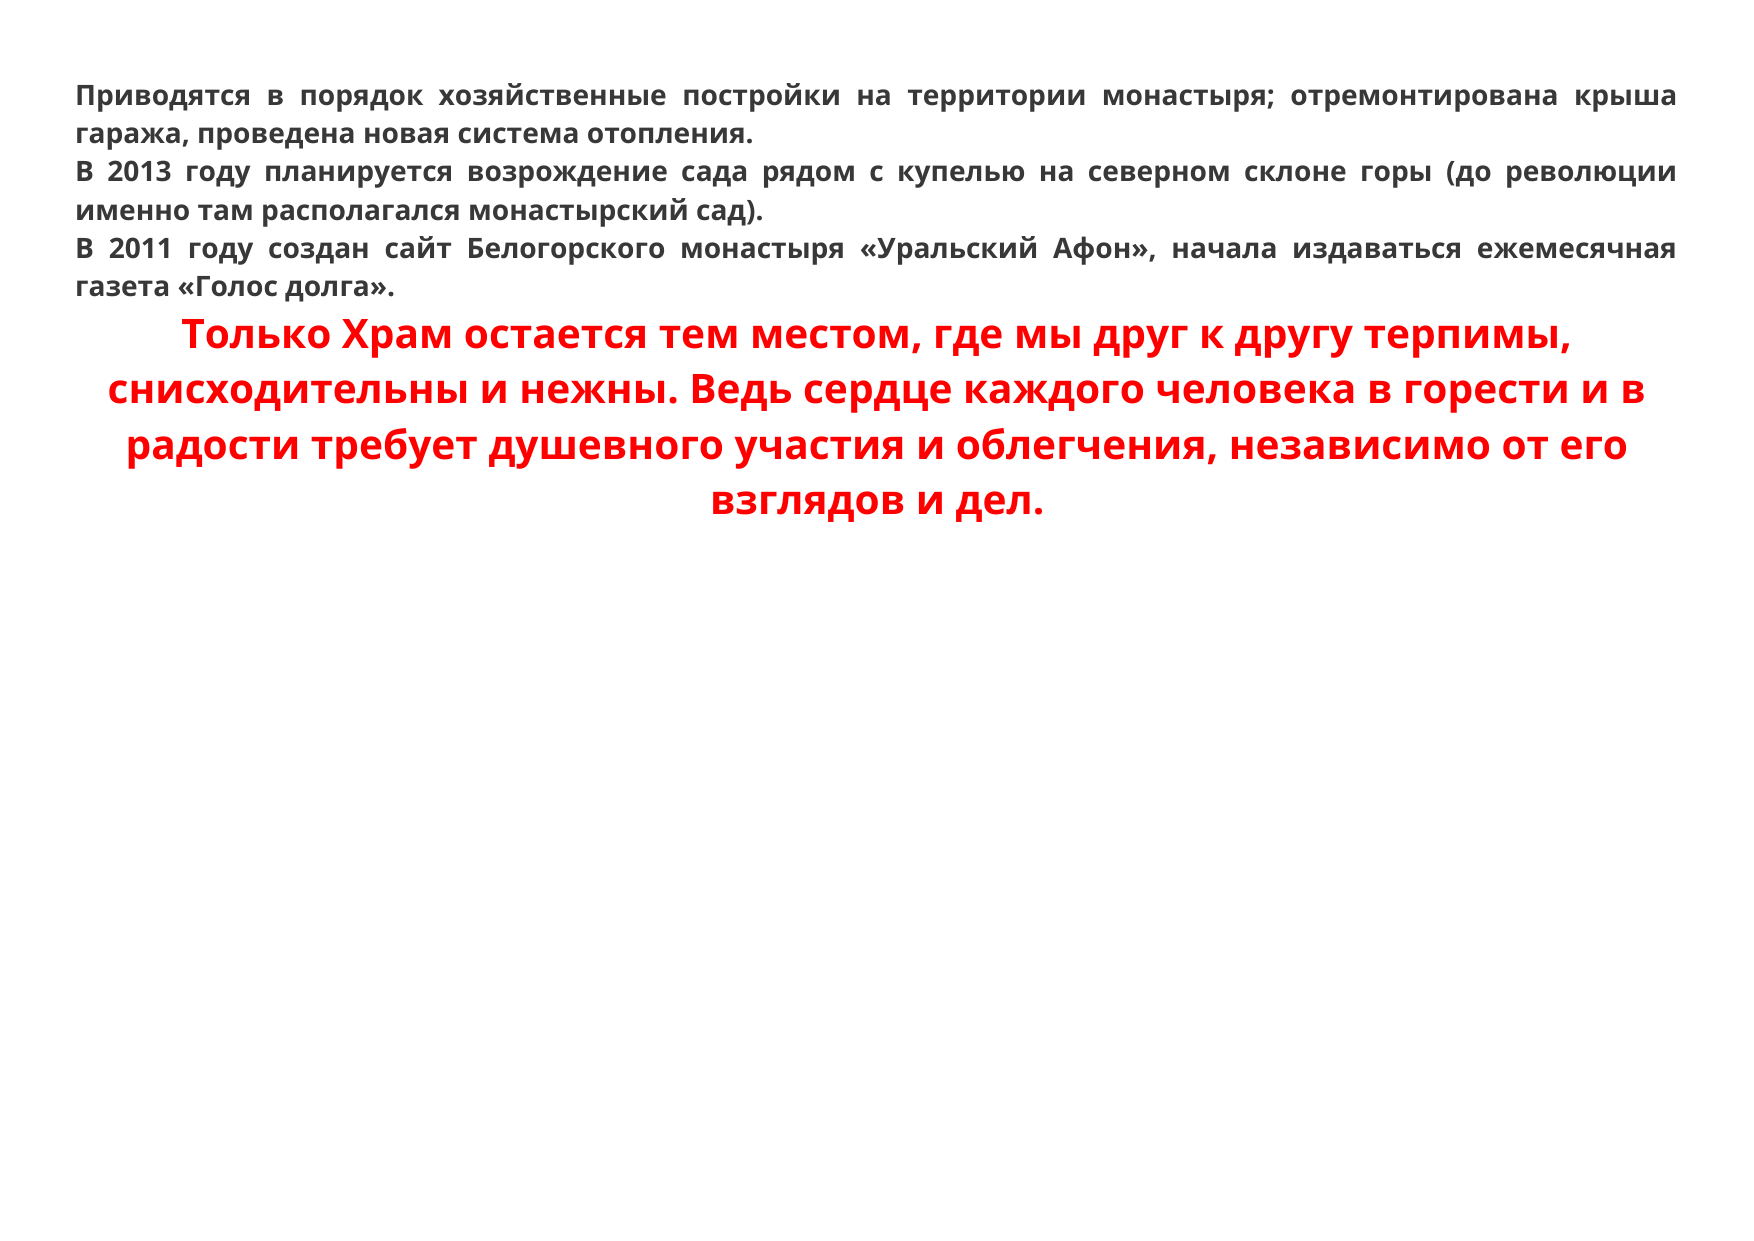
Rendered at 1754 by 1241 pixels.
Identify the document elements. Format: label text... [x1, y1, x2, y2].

text Приводятся в порядок хозяйственные постройки на территории монастыря; отремонтирована крыша гаража, проведена новая система отопления. [75, 75, 1679, 152]
text В 2011 году создан сайт Белогорского монастыря «Уральский Афон», начала издаваться ежемесячная газета «Голос долга». [75, 228, 1679, 305]
text Только Храм остается тем местом, где мы друг к другу терпимы, снисходительны и нежны. Ведь сердце каждого человека в горести и в радости требует душевного участия и облегчения, независимо от его взглядов и дел. [75, 305, 1679, 526]
text В 2013 году планируется возрождение сада рядом с купелью на северном склоне горы (до революции именно там располагался монастырский сад). [75, 152, 1679, 228]
